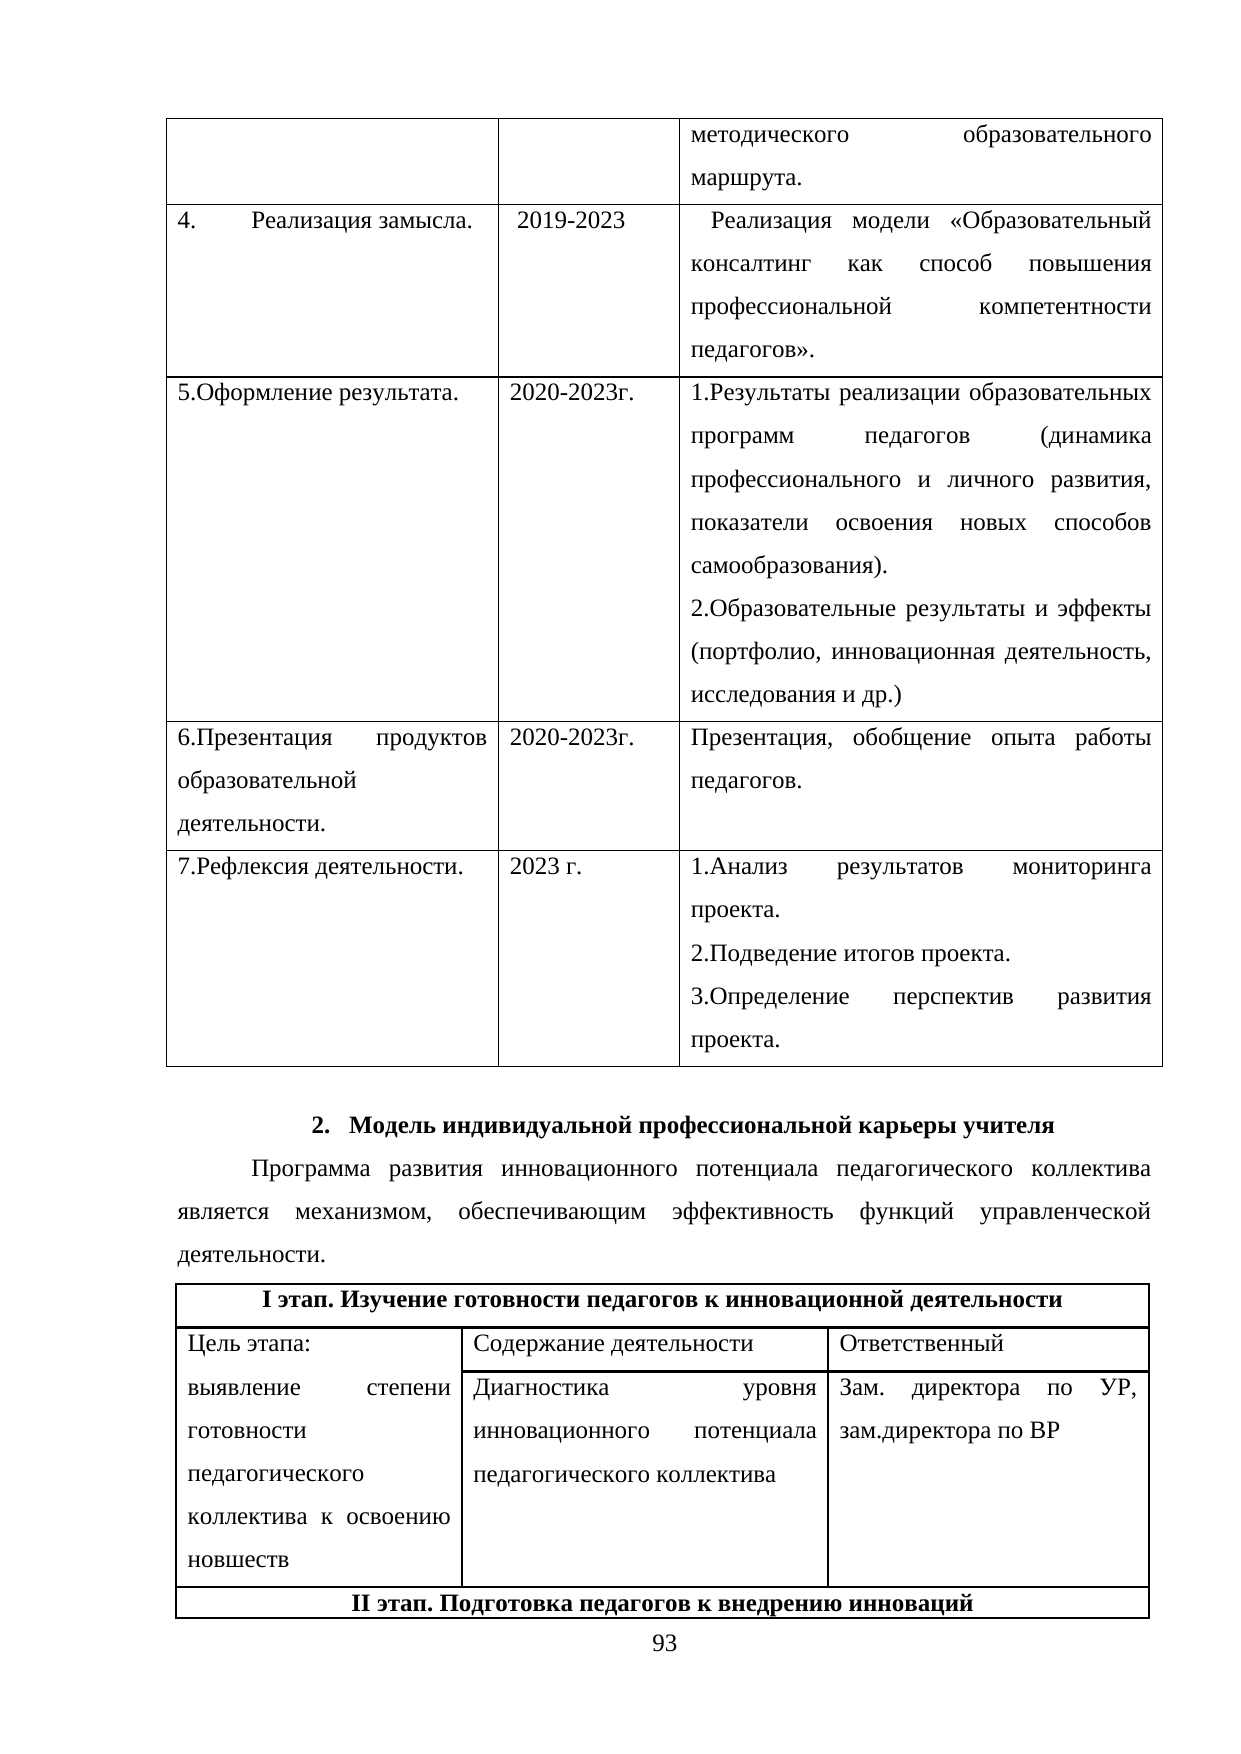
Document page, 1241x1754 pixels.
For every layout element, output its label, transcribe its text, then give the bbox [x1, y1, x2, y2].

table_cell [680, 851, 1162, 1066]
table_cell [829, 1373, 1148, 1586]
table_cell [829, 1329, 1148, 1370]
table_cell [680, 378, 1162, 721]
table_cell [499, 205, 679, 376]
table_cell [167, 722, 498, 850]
text Программа развития инновационного потенциала педагогического коллектива является механизмом, обеспечивающим эффективность функций управленческой деятельности. [177, 1153, 1152, 1268]
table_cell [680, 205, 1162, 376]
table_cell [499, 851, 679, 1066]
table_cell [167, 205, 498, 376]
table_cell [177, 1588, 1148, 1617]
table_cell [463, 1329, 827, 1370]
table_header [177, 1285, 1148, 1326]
list Модель индивидуальной профессиональной карьеры учителя [215, 1110, 1152, 1139]
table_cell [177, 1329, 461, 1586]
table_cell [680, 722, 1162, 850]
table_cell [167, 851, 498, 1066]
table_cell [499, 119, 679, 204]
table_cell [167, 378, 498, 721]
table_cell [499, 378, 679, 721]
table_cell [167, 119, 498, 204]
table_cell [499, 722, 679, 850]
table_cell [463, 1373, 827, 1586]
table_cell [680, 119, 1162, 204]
